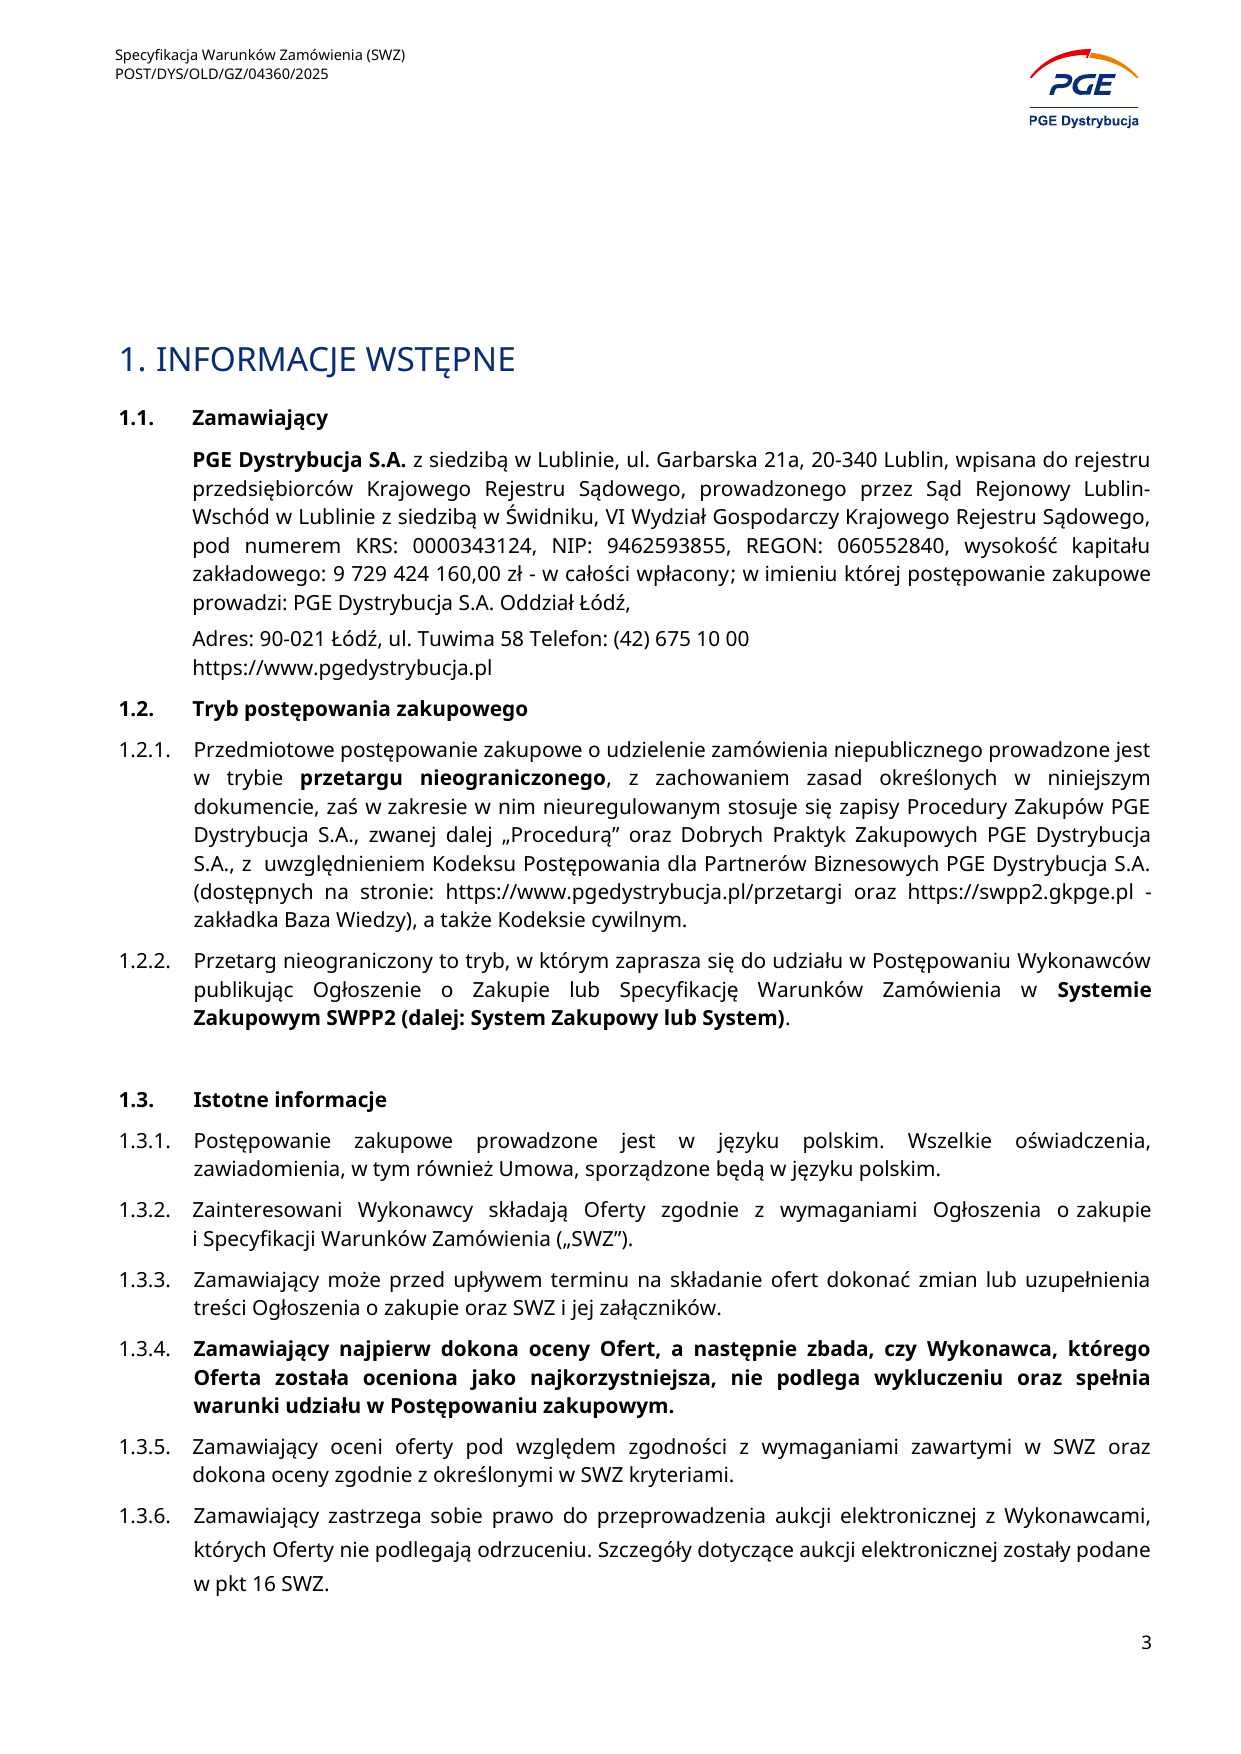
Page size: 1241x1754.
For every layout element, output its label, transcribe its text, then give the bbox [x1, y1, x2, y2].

list Przedmiotowe postępowanie zakupowe o udzielenie zamówienia niepublicznego prowadzone jest w trybie przetargu nieograniczonego, z zachowaniem zasad określonych w niniejszym dokumencie, zaś w zakresie w nim nieuregulowanym stosuje się zapisy Procedury Zakupów PGE Dystrybucja S.A., zwanej dalej „Procedurą” oraz Dobrych Praktyk Zakupowych PGE Dystrybucja S.A., z uwzględnieniem Kodeksu Postępowania dla Partnerów Biznesowych PGE Dystrybucja S.A. (dostępnych na stronie: https://www.pgedystrybucja.pl/przetargi oraz https://swpp2.gkpge.pl - zakładka Baza Wiedzy), a także Kodeksie cywilnym. [118, 735, 1152, 934]
list Zamawiający oceni oferty pod względem zgodności z wymaganiami zawartymi w SWZ oraz dokona oceny zgodnie z określonymi w SWZ kryteriami. [118, 1432, 1152, 1489]
text Adres: 90-021 Łódź, ul. Tuwima 58 Telefon: (42) 675 10 00 [192, 624, 1152, 653]
list Postępowanie zakupowe prowadzone jest w języku polskim. Wszelkie oświadczenia, zawiadomienia, w tym również Umowa, sporządzone będą w języku polskim. [118, 1126, 1152, 1183]
list Zamawiający może przed upływem terminu na składanie ofert dokonać zmian lub uzupełnienia treści Ogłoszenia o zakupie oraz SWZ i jej załączników. [118, 1265, 1152, 1322]
list Zamawiający najpierw dokona oceny Ofert, a następnie zbada, czy Wykonawca, którego Oferta została oceniona jako najkorzystniejsza, nie podlega wykluczeniu oraz spełnia warunki udziału w Postępowaniu zakupowym. [118, 1334, 1152, 1419]
list Przetarg nieograniczony to tryb, w którym zaprasza się do udziału w Postępowaniu Wykonawców publikując Ogłoszenie o Zakupie lub Specyfikację Warunków Zamówienia w Systemie Zakupowym SWPP2 (dalej: System Zakupowy lub System). [118, 946, 1152, 1032]
list Zamawiający zastrzega sobie prawo do przeprowadzenia aukcji elektronicznej z Wykonawcami, których Oferty nie podlegają odrzuceniu. Szczegóły dotyczące aukcji elektronicznej zostały podane w pkt 16 SWZ. [118, 1501, 1152, 1598]
list Zamawiający [118, 403, 1152, 431]
list Istotne informacje [118, 1085, 1152, 1114]
subtitle INFORMACJE WSTĘPNE [118, 336, 1152, 381]
list Zainteresowani Wykonawcy składają Oferty zgodnie z wymaganiami Ogłoszenia o zakupie i Specyfikacji Warunków Zamówienia („SWZ”). [118, 1196, 1152, 1252]
text https://www.pgedystrybucja.pl [192, 653, 1152, 681]
text PGE Dystrybucja S.A. z siedzibą w Lublinie, ul. Garbarska 21a, 20-340 Lublin, wpisana do rejestru przedsiębiorców Krajowego Rejestru Sądowego, prowadzonego przez Sąd Rejonowy Lublin-Wschód w Lublinie z siedzibą w Świdniku, VI Wydział Gospodarczy Krajowego Rejestru Sądowego, pod numerem KRS: 0000343124, NIP: 9462593855, REGON: 060552840, wysokość kapitału zakładowego: 9 729 424 160,00 zł - w całości wpłacony; w imieniu której postępowanie zakupowe prowadzi: PGE Dystrybucja S.A. Oddział Łódź, [192, 446, 1152, 616]
list Tryb postępowania zakupowego [118, 694, 1152, 722]
